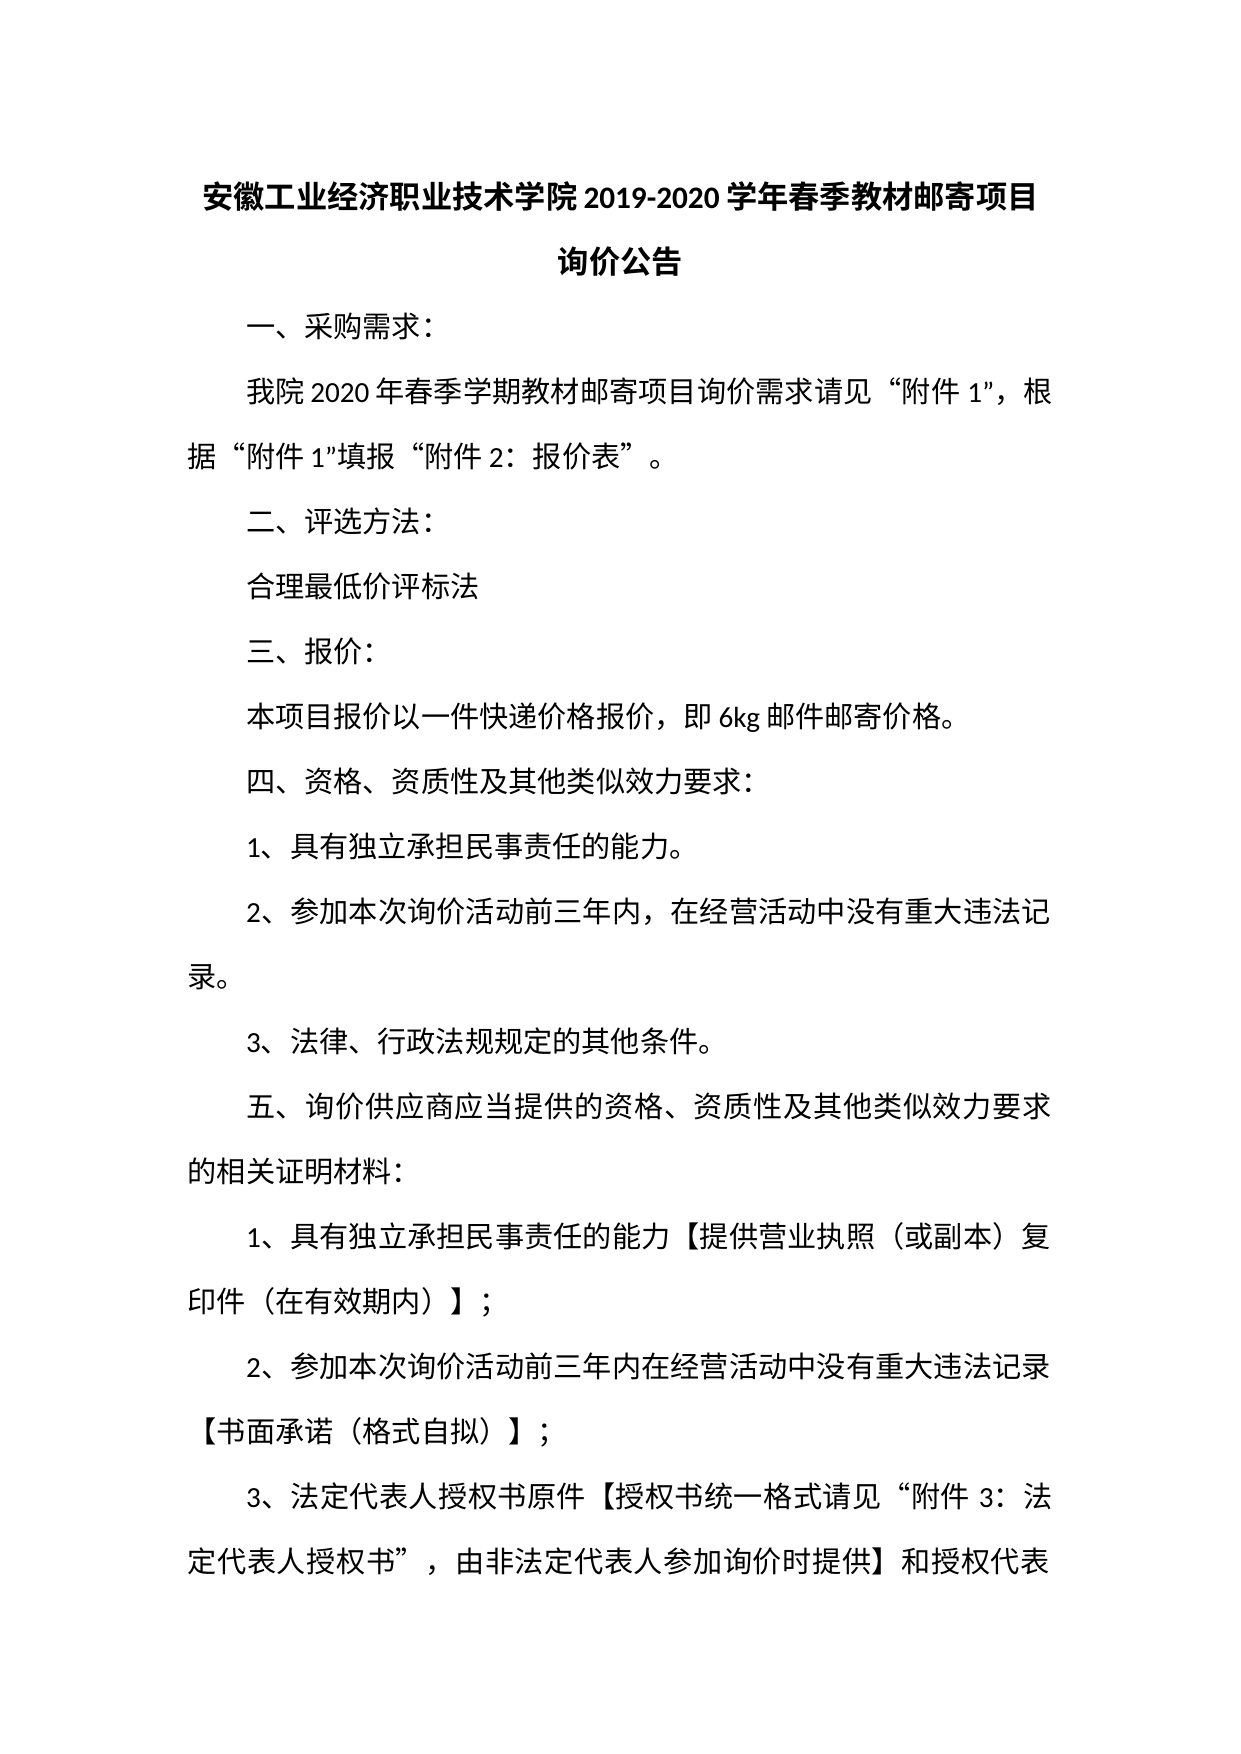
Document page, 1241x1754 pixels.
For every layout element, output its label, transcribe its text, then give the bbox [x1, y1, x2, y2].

text 四、资格、资质性及其他类似效力要求： [187, 747, 1053, 812]
text 本项目报价以一件快递价格报价，即6kg邮件邮寄价格。 [187, 682, 1053, 747]
text 五、询价供应商应当提供的资格、资质性及其他类似效力要求的相关证明材料： [187, 1072, 1053, 1202]
text 1、具有独立承担民事责任的能力【提供营业执照（或副本）复印件（在有效期内）】； [187, 1202, 1053, 1332]
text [187, 1462, 1053, 1592]
text 3、法律、行政法规规定的其他条件。 [187, 1007, 1053, 1072]
text 二、评选方法： [187, 487, 1053, 552]
text 2、参加本次询价活动前三年内，在经营活动中没有重大违法记录。 [187, 877, 1053, 1007]
text 三、报价： [187, 617, 1053, 682]
text 一、采购需求： [187, 292, 1053, 357]
text 2、参加本次询价活动前三年内在经营活动中没有重大违法记录【书面承诺（格式自拟）】； [187, 1332, 1053, 1462]
text 我院2020年春季学期教材邮寄项目询价需求请见“附件1”，根据“附件1”填报“附件2：报价表”。 [187, 357, 1053, 487]
text 安徽工业经济职业技术学院2019-2020学年春季教材邮寄项目询价公告 [187, 162, 1053, 292]
text 1、具有独立承担民事责任的能力。 [187, 812, 1053, 877]
text 合理最低价评标法 [187, 552, 1053, 617]
